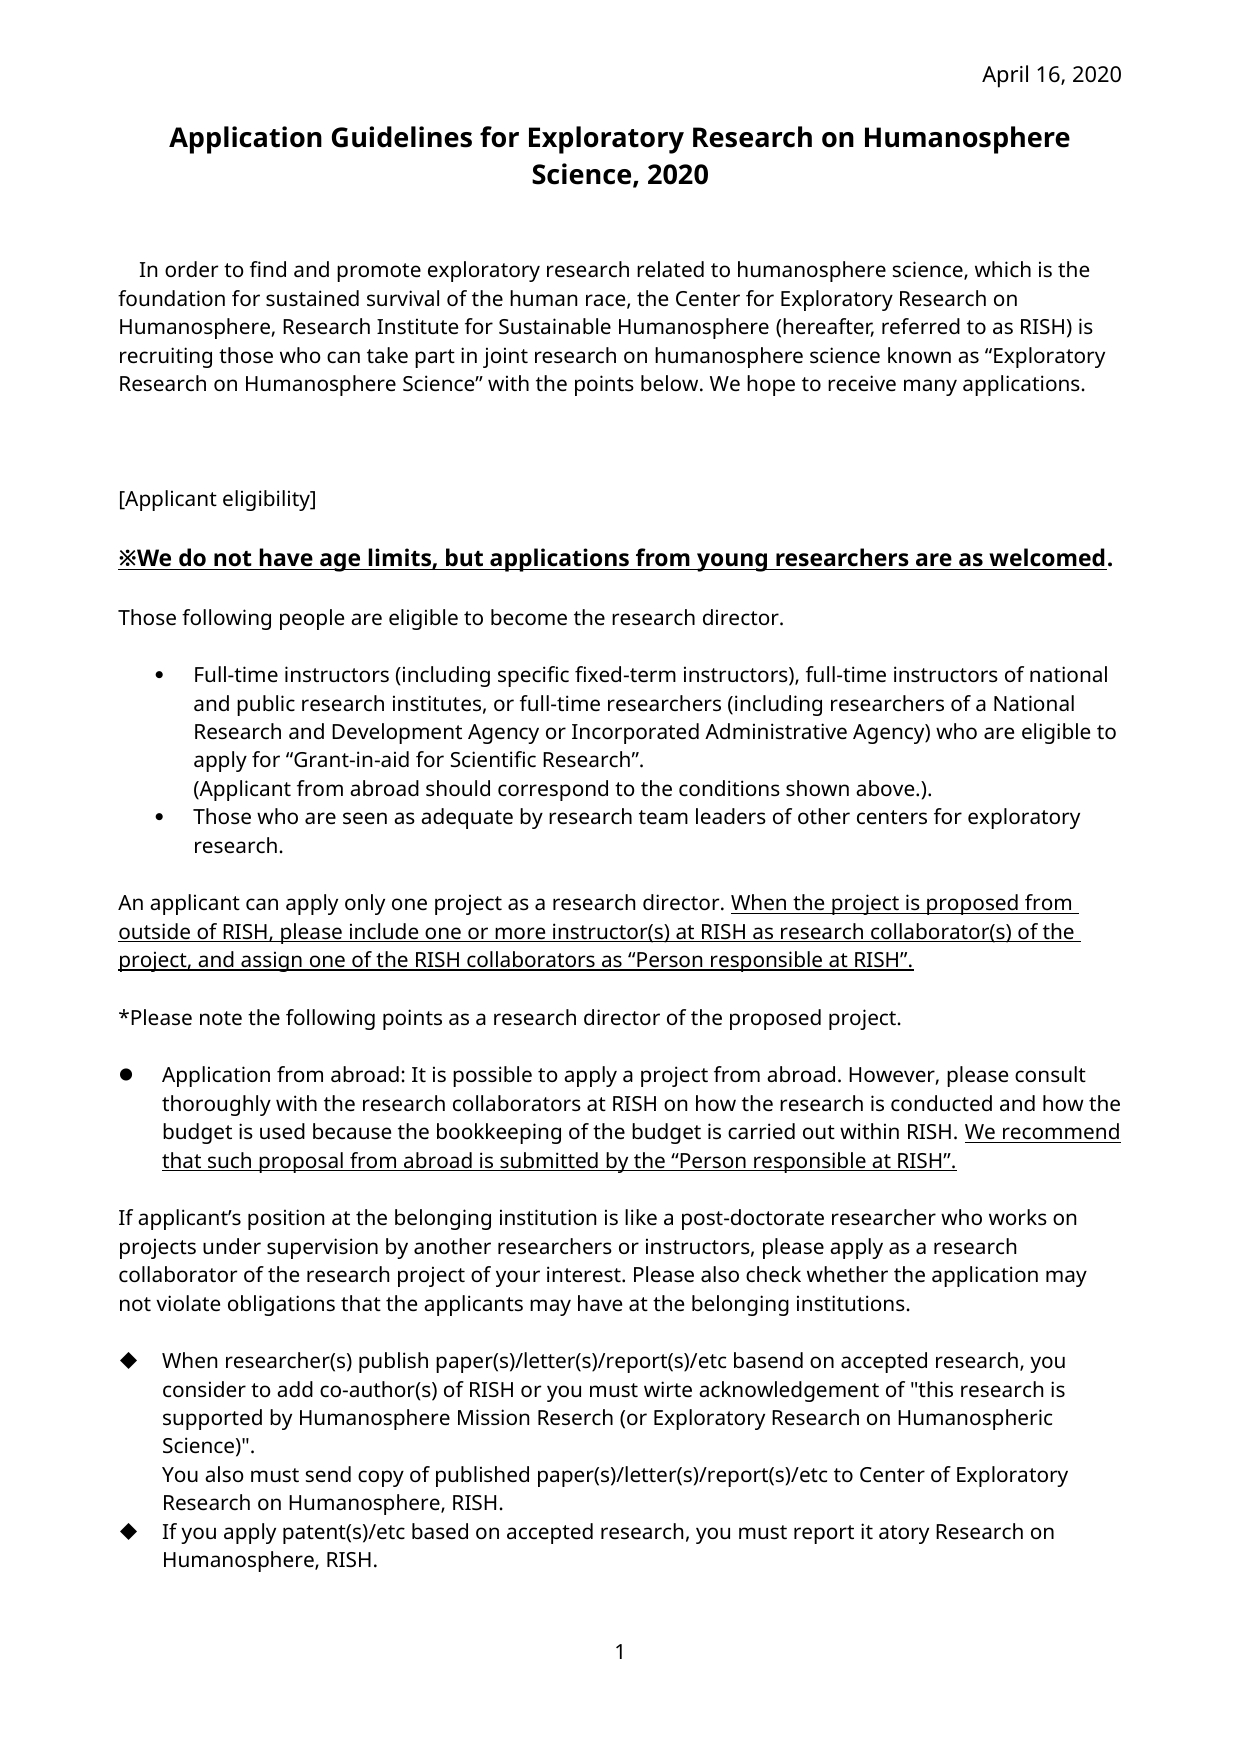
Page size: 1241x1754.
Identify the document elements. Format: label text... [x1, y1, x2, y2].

text An applicant can apply only one project as a research director. When the project is proposed from outside of RISH, please include one or more instructor(s) at RISH as research collaborator(s) of the project, and assign one of the RISH collaborators as “Person responsible at RISH”. [118, 888, 1122, 974]
list Application from abroad: It is possible to apply a project from abroad. However, please consult thoroughly with the research collaborators at RISH on how the research is conducted and how the budget is used because the bookkeeping of the budget is carried out within RISH. We recommend that such proposal from abroad is submitted by the “Person responsible at RISH”. [118, 1061, 1122, 1174]
text April 16, 2020 [118, 59, 1122, 89]
text You also must send copy of published paper(s)/letter(s)/report(s)/etc to Center of Exploratory Research on Humanosphere, RISH. [162, 1460, 1122, 1517]
list Those who are seen as adequate by research team leaders of other centers for exploratory research. [156, 802, 1122, 859]
text Those following people are eligible to become the research director. [118, 603, 1122, 631]
text *Please note the following points as a research director of the proposed project. [118, 1003, 1122, 1031]
list Full-time instructors (including specific fixed-term instructors), full-time instructors of national and public research institutes, or full-time researchers (including researchers of a National Research and Development Agency or Incorporated Administrative Agency) who are eligible to apply for “Grant-in-aid for Scientific Research”. (Applicant from abroad should correspond to the conditions shown above.). [156, 660, 1122, 802]
text ※We do not have age limits, but applications from young researchers are as welcomed. [118, 542, 1122, 573]
text [Applicant eligibility] [118, 484, 1122, 513]
text Application Guidelines for Exploratory Research on Humanosphere Science, 2020 [118, 119, 1122, 192]
text In order to find and promote exploratory research related to humanosphere science, which is the foundation for sustained survival of the human race, the Center for Exploratory Research on Humanosphere, Research Institute for Sustainable Humanosphere (hereafter, referred to as RISH) is recruiting those who can take part in joint research on humanosphere science known as “Exploratory Research on Humanosphere Science” with the points below. We hope to receive many applications. [118, 256, 1122, 398]
text If applicant’s position at the belonging institution is like a post-doctorate researcher who works on projects under supervision by another researchers or instructors, please apply as a research collaborator of the research project of your interest. Please also check whether the application may not violate obligations that the applicants may have at the belonging institutions. [118, 1203, 1122, 1317]
list If you apply patent(s)/etc based on accepted research, you must report it atory Research on Humanosphere, RISH. [118, 1517, 1122, 1574]
list When researcher(s) publish paper(s)/letter(s)/report(s)/etc basend on accepted research, you consider to add co-author(s) of RISH or you must wirte acknowledgement of "this research is supported by Humanosphere Mission Reserch (or Exploratory Research on Humanospheric Science)". [118, 1346, 1122, 1460]
